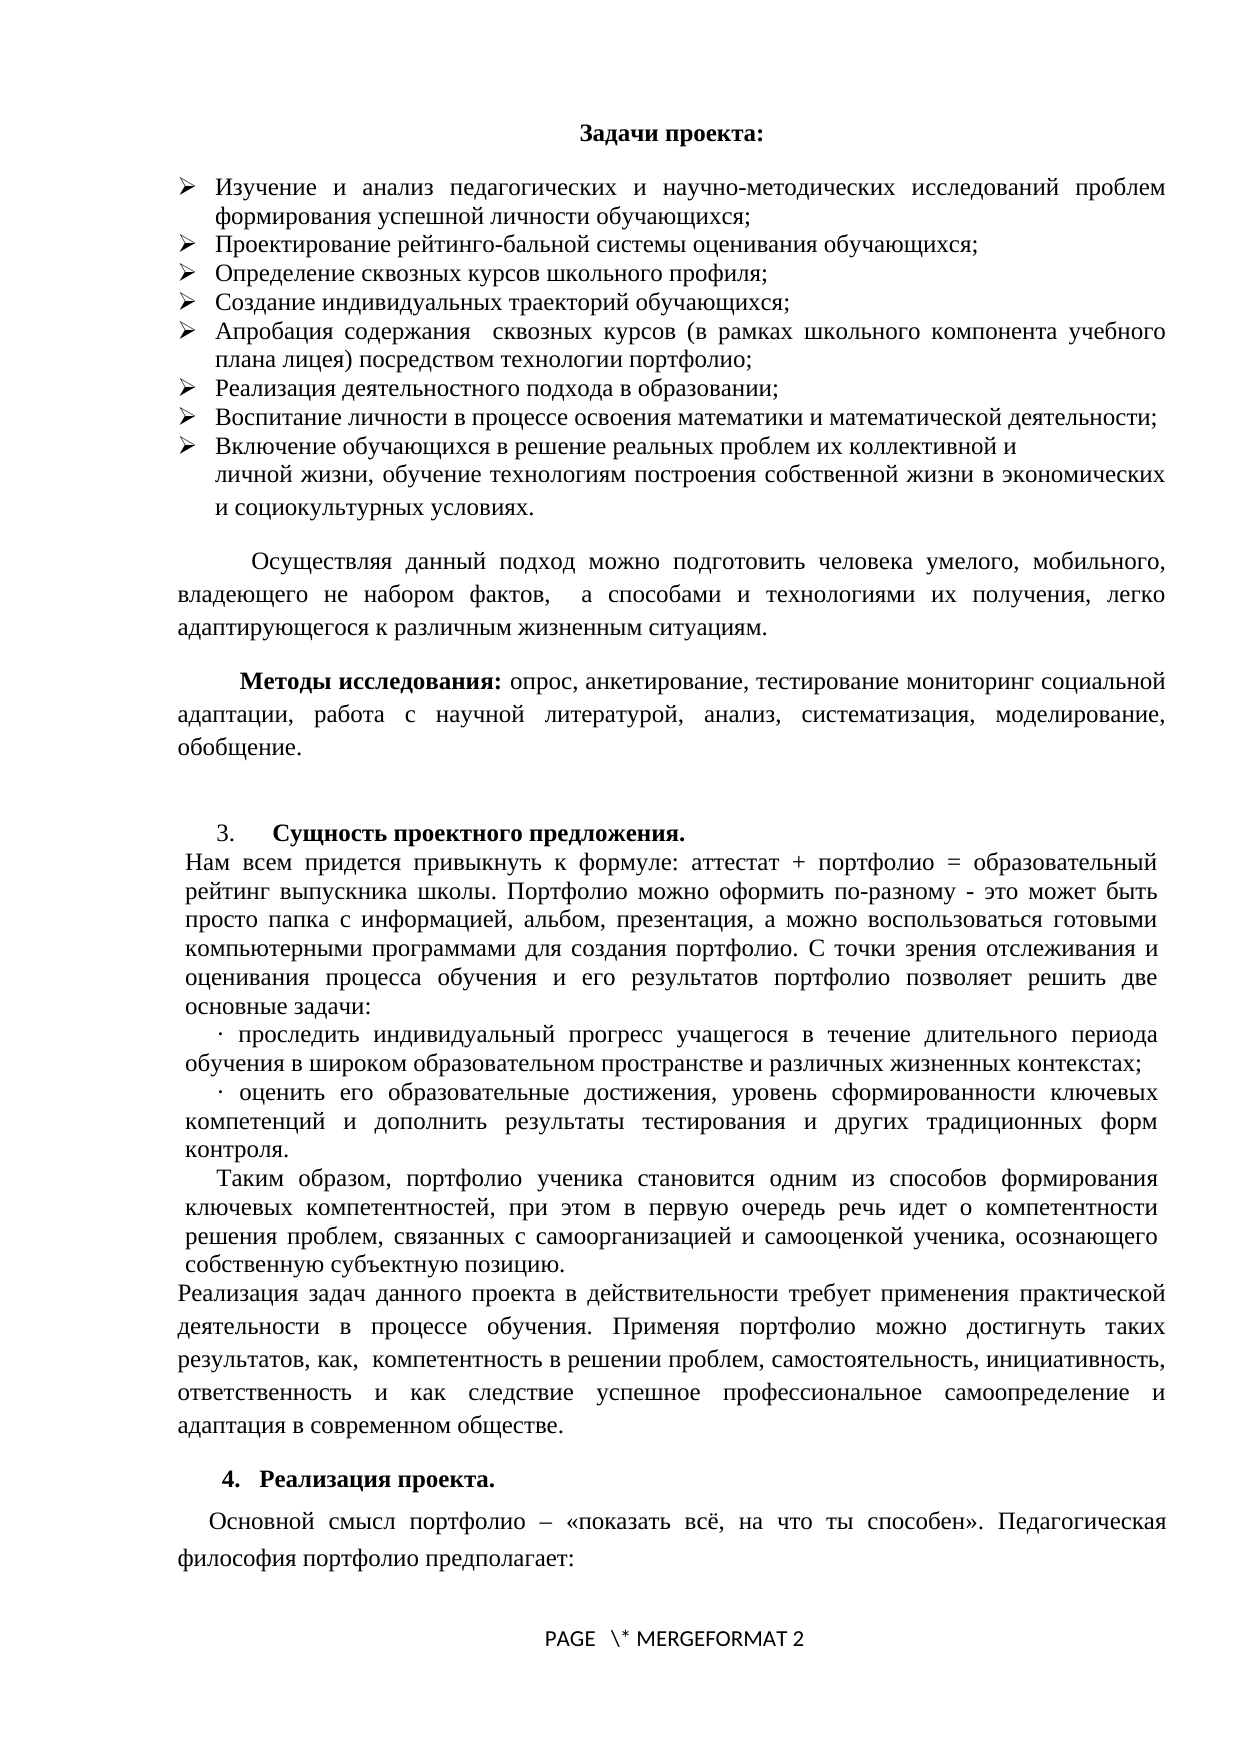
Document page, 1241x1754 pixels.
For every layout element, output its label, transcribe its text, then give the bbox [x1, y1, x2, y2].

list Изучение и анализ педагогических и научно-методических исследований проблем формирования успешной личности обучающихся; [177, 172, 1167, 229]
text · оценить его образовательные достижения, уровень сформированности ключевых компетенций и дополнить результаты тестирования и других традиционных форм контроля. [185, 1077, 1159, 1163]
text Основной смысл портфолио – «показать всё, на что ты способен». Педагогическая философия портфолио предполагает: [177, 1497, 1167, 1572]
text Задачи проекта: [177, 118, 1167, 147]
text Осуществляя данный подход можно подготовить человека умелого, мобильного, владеющего не набором фактов, а способами и технологиями их получения, легко адаптирующегося к различным жизненным ситуациям. [177, 546, 1167, 641]
list Сущность проектного предложения. [185, 818, 1159, 847]
list Реализация проекта. [222, 1464, 1167, 1493]
list Проектирование рейтинго-бальной системы оценивания обучающихся; [177, 229, 1167, 258]
text личной жизни, обучение технологиям построения собственной жизни в экономических и социокультурных условиях. [215, 459, 1167, 521]
list Включение обучающихся в решение реальных проблем их коллективной и [177, 431, 1167, 459]
list Определение сквозных курсов школьного профиля; [177, 258, 1167, 287]
list Воспитание личности в процессе освоения математики и математической деятельности; [177, 402, 1167, 431]
text Методы исследования: опрос, анкетирование, тестирование мониторинг социальной адаптации, работа с научной литературой, анализ, систематизация, моделирование, обобщение. . [177, 666, 1167, 793]
text Таким образом, портфолио ученика становится одним из способов формирования ключевых компетентностей, при этом в первую очередь речь идет о компетентности решения проблем, связанных с самоорганизацией и самооценкой ученика, осознающего собственную субъектную позицию. [185, 1163, 1159, 1278]
list Апробация содержания сквозных курсов (в рамках школьного компонента учебного плана лицея) посредством технологии портфолио; [177, 316, 1167, 373]
list Создание индивидуальных траекторий обучающихся; [177, 287, 1167, 316]
text Нам всем придется привыкнуть к формуле: аттестат + портфолио = образовательный рейтинг выпускника школы. Портфолио можно оформить по-разному - это может быть просто папка с информацией, альбом, презентация, а можно воспользоваться готовыми компьютерными программами для создания портфолио. С точки зрения отслеживания и оценивания процесса обучения и его результатов портфолио позволяет решить две основные задачи: [185, 847, 1159, 1019]
text Реализация задач данного проекта в действительности требует применения практической деятельности в процессе обучения. Применяя портфолио можно достигнуть таких результатов, как, компетентность в решении проблем, самостоятельность, инициативность, ответственность и как следствие успешное профессиональное самоопределение и адаптация в современном обществе. [177, 1278, 1167, 1439]
text · проследить индивидуальный прогресс учащегося в течение длительного периода обучения в широком образовательном пространстве и различных жизненных контекстах; [185, 1019, 1159, 1077]
list Реализация деятельностного подхода в образовании; [177, 373, 1167, 402]
